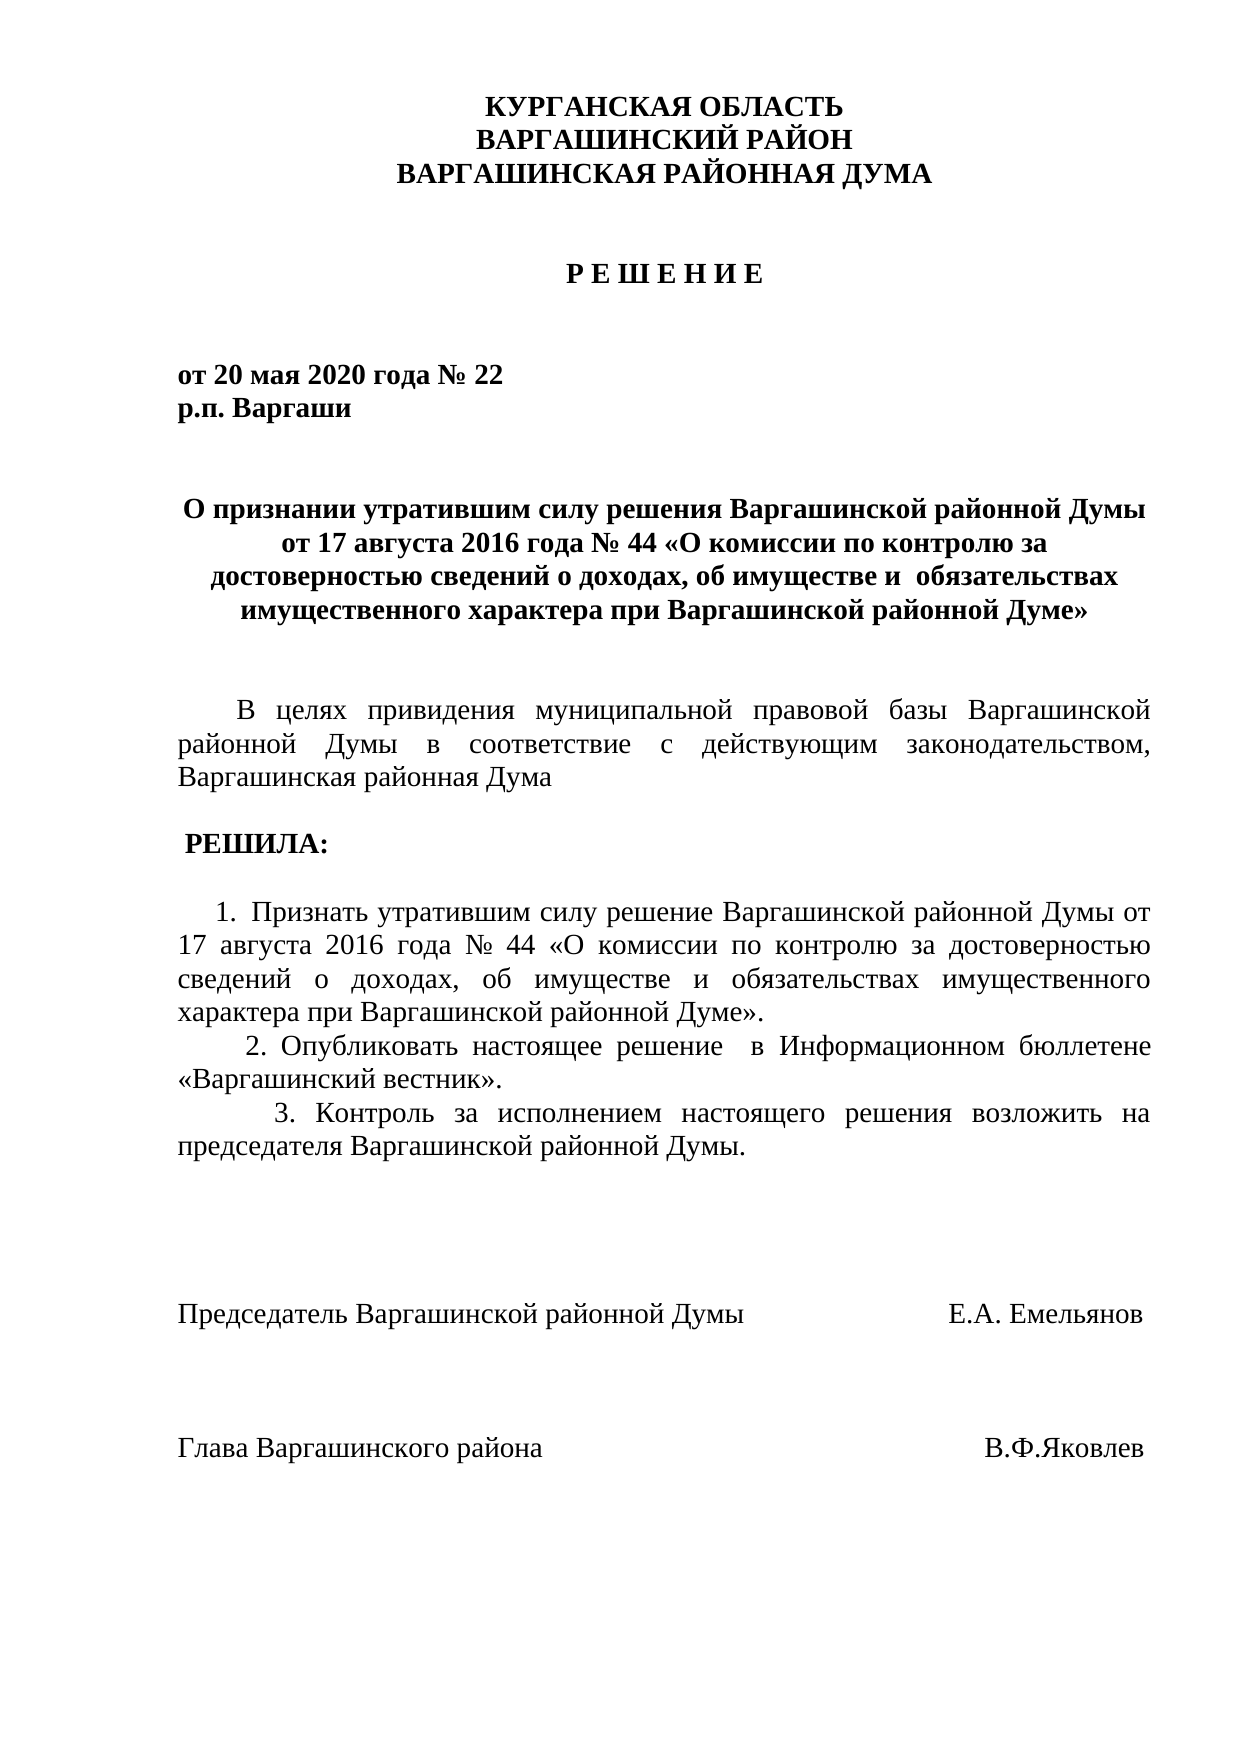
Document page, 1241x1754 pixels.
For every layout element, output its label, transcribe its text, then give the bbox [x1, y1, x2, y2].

text р.п. Варгаши [177, 391, 1152, 424]
text РЕШИЛА: [177, 827, 1152, 860]
text Р Е Ш Е Н И Е [177, 256, 1152, 290]
table_header Глава Варгашинского района [166, 1430, 684, 1488]
text КУРГАНСКАЯ ОБЛАСТЬ [177, 89, 1152, 122]
text 3. Контроль за исполнением настоящего решения возложить на председателя Варгашинской районной Думы. [177, 1095, 1152, 1162]
text О признании утратившим силу решения Варгашинской районной Думы от 17 августа 2016 года № 44 «О комиссии по контролю за достоверностью сведений о доходах, об имуществе и обязательствах имущественного характера при Варгашинской районной Думе» [177, 491, 1152, 625]
text ВАРГАШИНСКИЙ РАЙОН [177, 122, 1152, 156]
text от 20 мая 2020 года № 22 [177, 357, 1152, 391]
text 2. Опубликовать настоящее решение в Информационном бюллетене «Варгашинский вестник». [177, 1028, 1152, 1095]
text Председатель Варгашинской районной Думы Е.А. Емельянов [177, 1296, 1152, 1330]
list Признать утратившим силу решение Варгашинской районной Думы от 17 августа 2016 года № 44 «О комиссии по контролю за достоверностью сведений о доходах, об имуществе и обязательствах имущественного характера при Варгашинской районной Думе». [177, 894, 1152, 1028]
table_header В.Ф.Яковлев [684, 1430, 1163, 1488]
text ВАРГАШИНСКАЯ РАЙОННАЯ ДУМА [177, 156, 1152, 189]
text В целях привидения муниципальной правовой базы Варгашинской районной Думы в соответствие с действующим законодательством, Варгашинская районная Дума [177, 692, 1152, 793]
